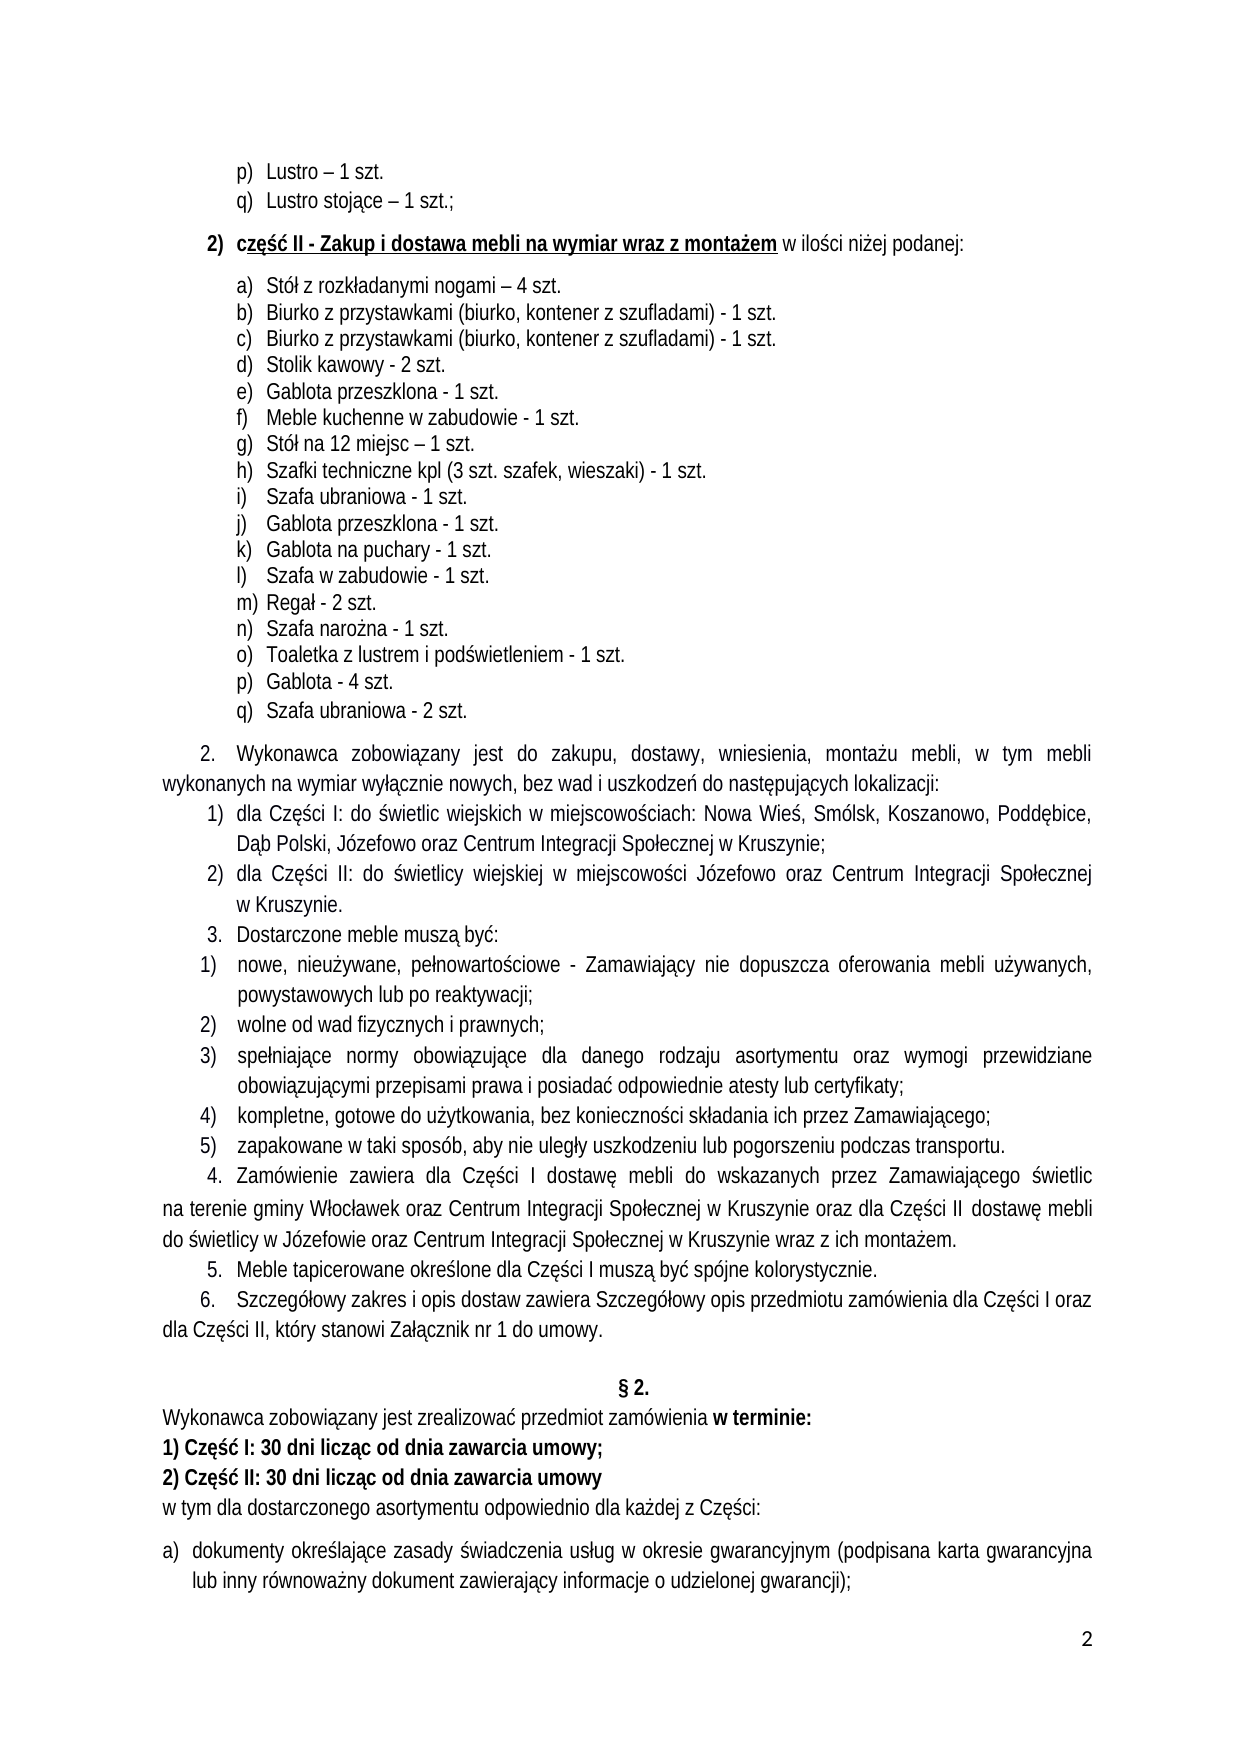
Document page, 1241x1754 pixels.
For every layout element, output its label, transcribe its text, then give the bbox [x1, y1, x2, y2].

list Stół na 12 miejsc – 1 szt. [236, 430, 1093, 457]
list Gablota przeszklona - 1 szt. [236, 378, 1093, 404]
list Regał - 2 szt. [236, 588, 1093, 615]
list Szafa ubraniowa - 2 szt. [236, 697, 1093, 723]
list Lustro stojące – 1 szt.; [236, 187, 1093, 213]
list Stolik kawowy - 2 szt. [236, 351, 1093, 378]
list Biurko z przystawkami (biurko, kontener z szufladami) - 1 szt. [236, 325, 1093, 351]
text § 2. [175, 1373, 1093, 1400]
list Szafa w zabudowie - 1 szt. [236, 562, 1093, 588]
text a) dokumenty określające zasady świadczenia usług w okresie gwarancyjnym (podpisana karta gwarancyjna lub inny równoważny dokument zawierający informacje o udzielonej gwarancji); [162, 1537, 1093, 1593]
list Lustro – 1 szt. [236, 158, 1093, 184]
list Szczegółowy zakres i opis dostaw zawiera Szczegółowy opis przedmiotu zamówienia dla Części I oraz dla Części II, który stanowi Załącznik nr 1 do umowy. [162, 1286, 1093, 1342]
list Meble tapicerowane określone dla Części I muszą być spójne kolorystycznie. [162, 1256, 1093, 1282]
list Dostarczone meble muszą być: [162, 921, 1093, 947]
list Wykonawca zobowiązany jest do zakupu, dostawy, wniesienia, montażu mebli, w tym mebli wykonanych na wymiar wyłącznie nowych, bez wad i uszkodzeń do następujących lokalizacji: [162, 739, 1093, 796]
list Gablota - 4 szt. [236, 668, 1093, 694]
text 2) Część II: 30 dni licząc od dnia zawarcia umowy [162, 1464, 1093, 1490]
list nowe, nieużywane, pełnowartościowe - Zamawiający nie dopuszcza oferowania mebli używanych, powystawowych lub po reaktywacji; [200, 951, 1093, 1007]
list Gablota przeszklona - 1 szt. [236, 509, 1093, 536]
list Biurko z przystawkami (biurko, kontener z szufladami) - 1 szt. [236, 299, 1093, 325]
list spełniające normy obowiązujące dla danego rodzaju asortymentu oraz wymogi przewidziane obowiązującymi przepisami prawa i posiadać odpowiednie atesty lub certyfikaty; [200, 1042, 1093, 1098]
list zapakowane w taki sposób, aby nie uległy uszkodzeniu lub pogorszeniu podczas transportu. [200, 1132, 1093, 1158]
list Szafa narożna - 1 szt. [236, 615, 1093, 641]
list Zamówienie zawiera dla Części I dostawę mebli do wskazanych przez Zamawiającego świetlic na terenie gminy Włocławek oraz Centrum Integracji Społecznej w Kruszynie oraz dla Części II dostawę mebli do świetlicy w Józefowie oraz Centrum Integracji Społecznej w Kruszynie wraz z ich montażem. [162, 1162, 1093, 1252]
list Gablota na puchary - 1 szt. [236, 536, 1093, 562]
text Wykonawca zobowiązany jest zrealizować przedmiot zamówienia w terminie: [162, 1404, 1093, 1430]
text w tym dla dostarczonego asortymentu odpowiednio dla każdej z Części: [162, 1494, 1093, 1521]
list wolne od wad fizycznych i prawnych; [200, 1011, 1093, 1038]
list kompletne, gotowe do użytkowania, bez konieczności składania ich przez Zamawiającego; [200, 1102, 1093, 1128]
list Szafki techniczne kpl (3 szt. szafek, wieszaki) - 1 szt. [236, 457, 1093, 483]
list Meble kuchenne w zabudowie - 1 szt. [236, 404, 1093, 430]
list Stół z rozkładanymi nogami – 4 szt. [236, 272, 1093, 299]
text 1) Część I: 30 dni licząc od dnia zawarcia umowy; [162, 1434, 1093, 1460]
list Szafa ubraniowa - 1 szt. [236, 483, 1093, 509]
text 1) dla Części I: do świetlic wiejskich w miejscowościach: Nowa Wieś, Smólsk, Koszanowo, Poddębice, Dąb Polski, Józefowo oraz Centrum Integracji Społecznej w Kruszynie; [207, 800, 1093, 856]
text 2) dla Części II: do świetlicy wiejskiej w miejscowości Józefowo oraz Centrum Integracji Społecznej w Kruszynie. [207, 860, 1093, 917]
text 2) część II - Zakup i dostawa mebli na wymiar wraz z montażem w ilości niżej podanej: [207, 230, 1093, 256]
list Toaletka z lustrem i podświetleniem - 1 szt. [236, 641, 1093, 668]
